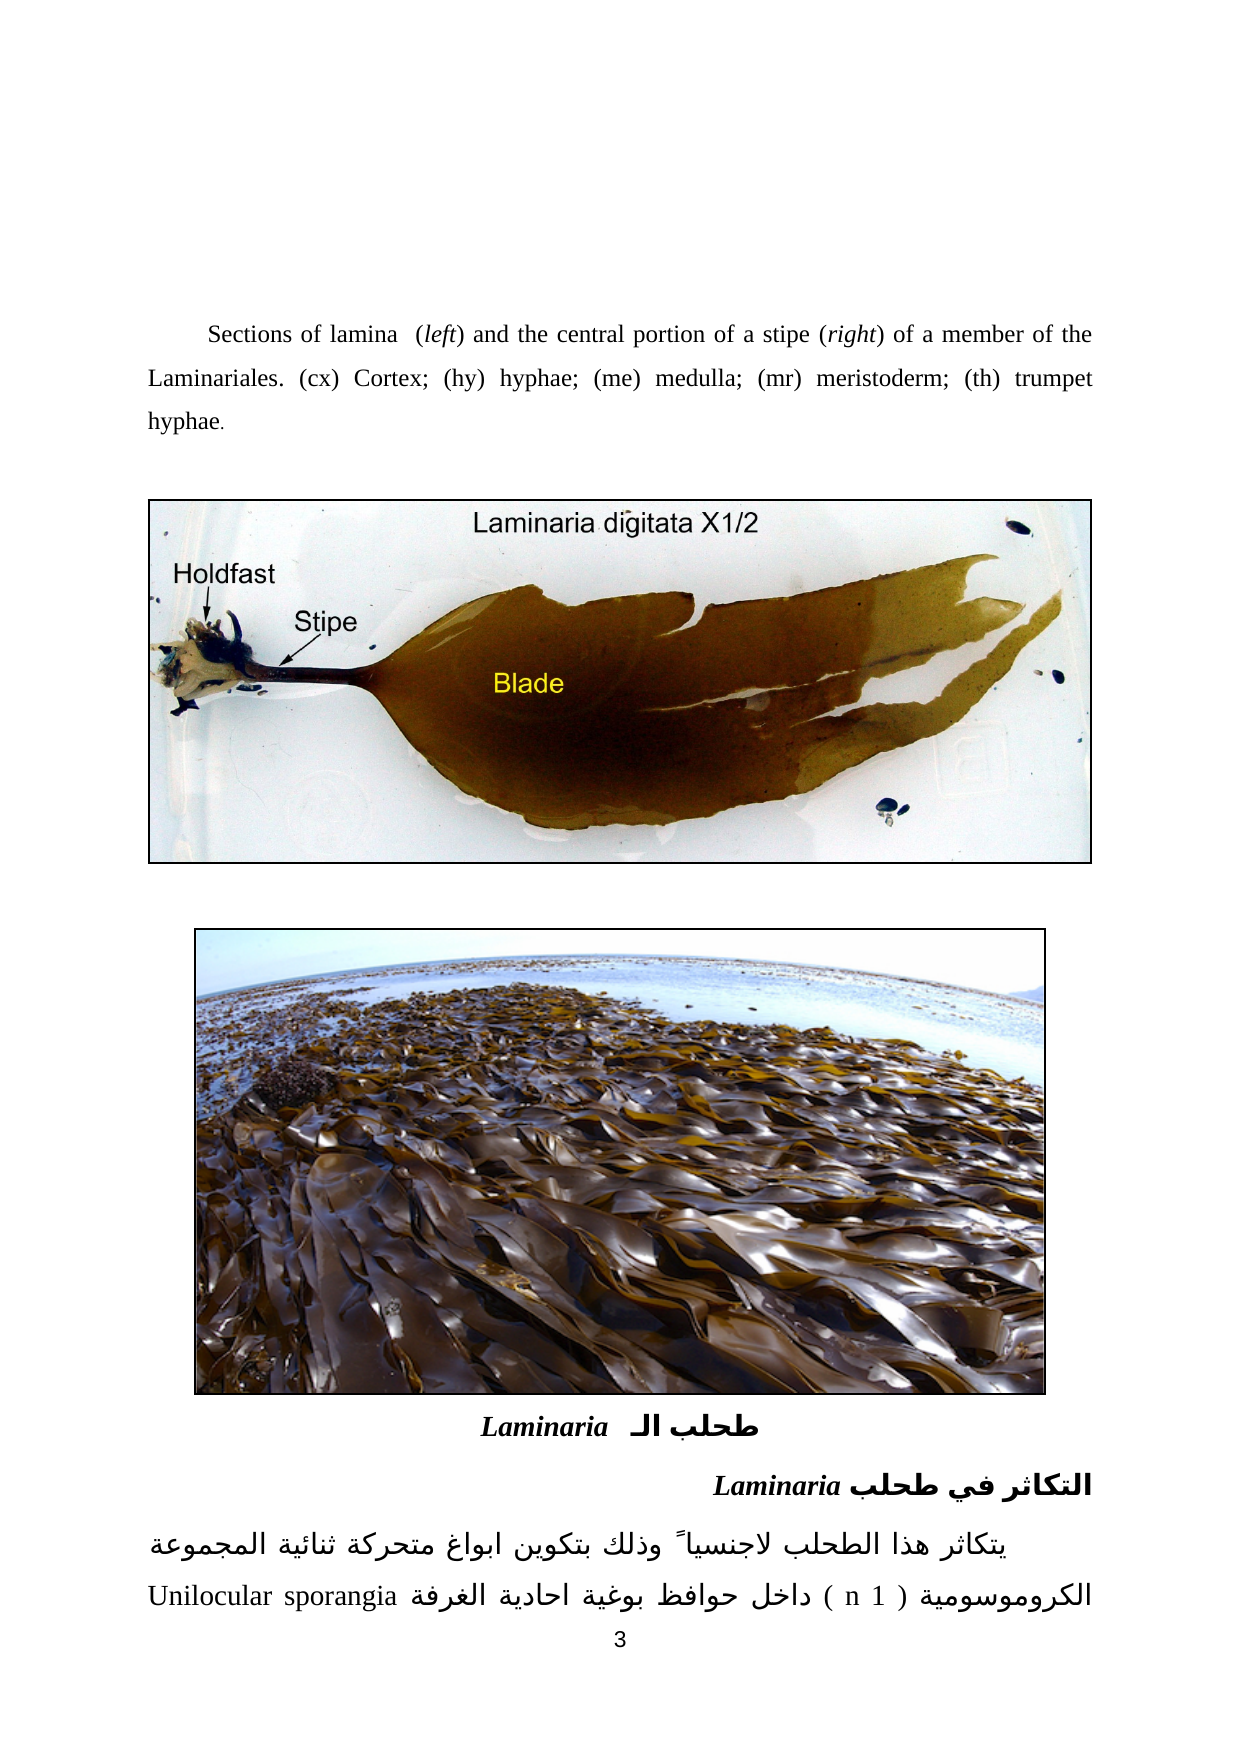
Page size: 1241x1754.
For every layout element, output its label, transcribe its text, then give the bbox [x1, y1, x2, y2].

picture [150, 501, 1090, 862]
text Laminaria التكاثر في طحلب [148, 1468, 1092, 1502]
picture [196, 930, 1044, 1393]
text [148, 1527, 1092, 1611]
text Laminaria طحلب الـ [148, 1409, 1092, 1442]
text Sections of lamina (left) and the central portion of a stipe (right) of a member of the Laminariales. (cx) Cortex; (hy) hyphae; (me) medulla; (mr) meristoderm; (th) trumpet hyphae. [148, 319, 1092, 434]
